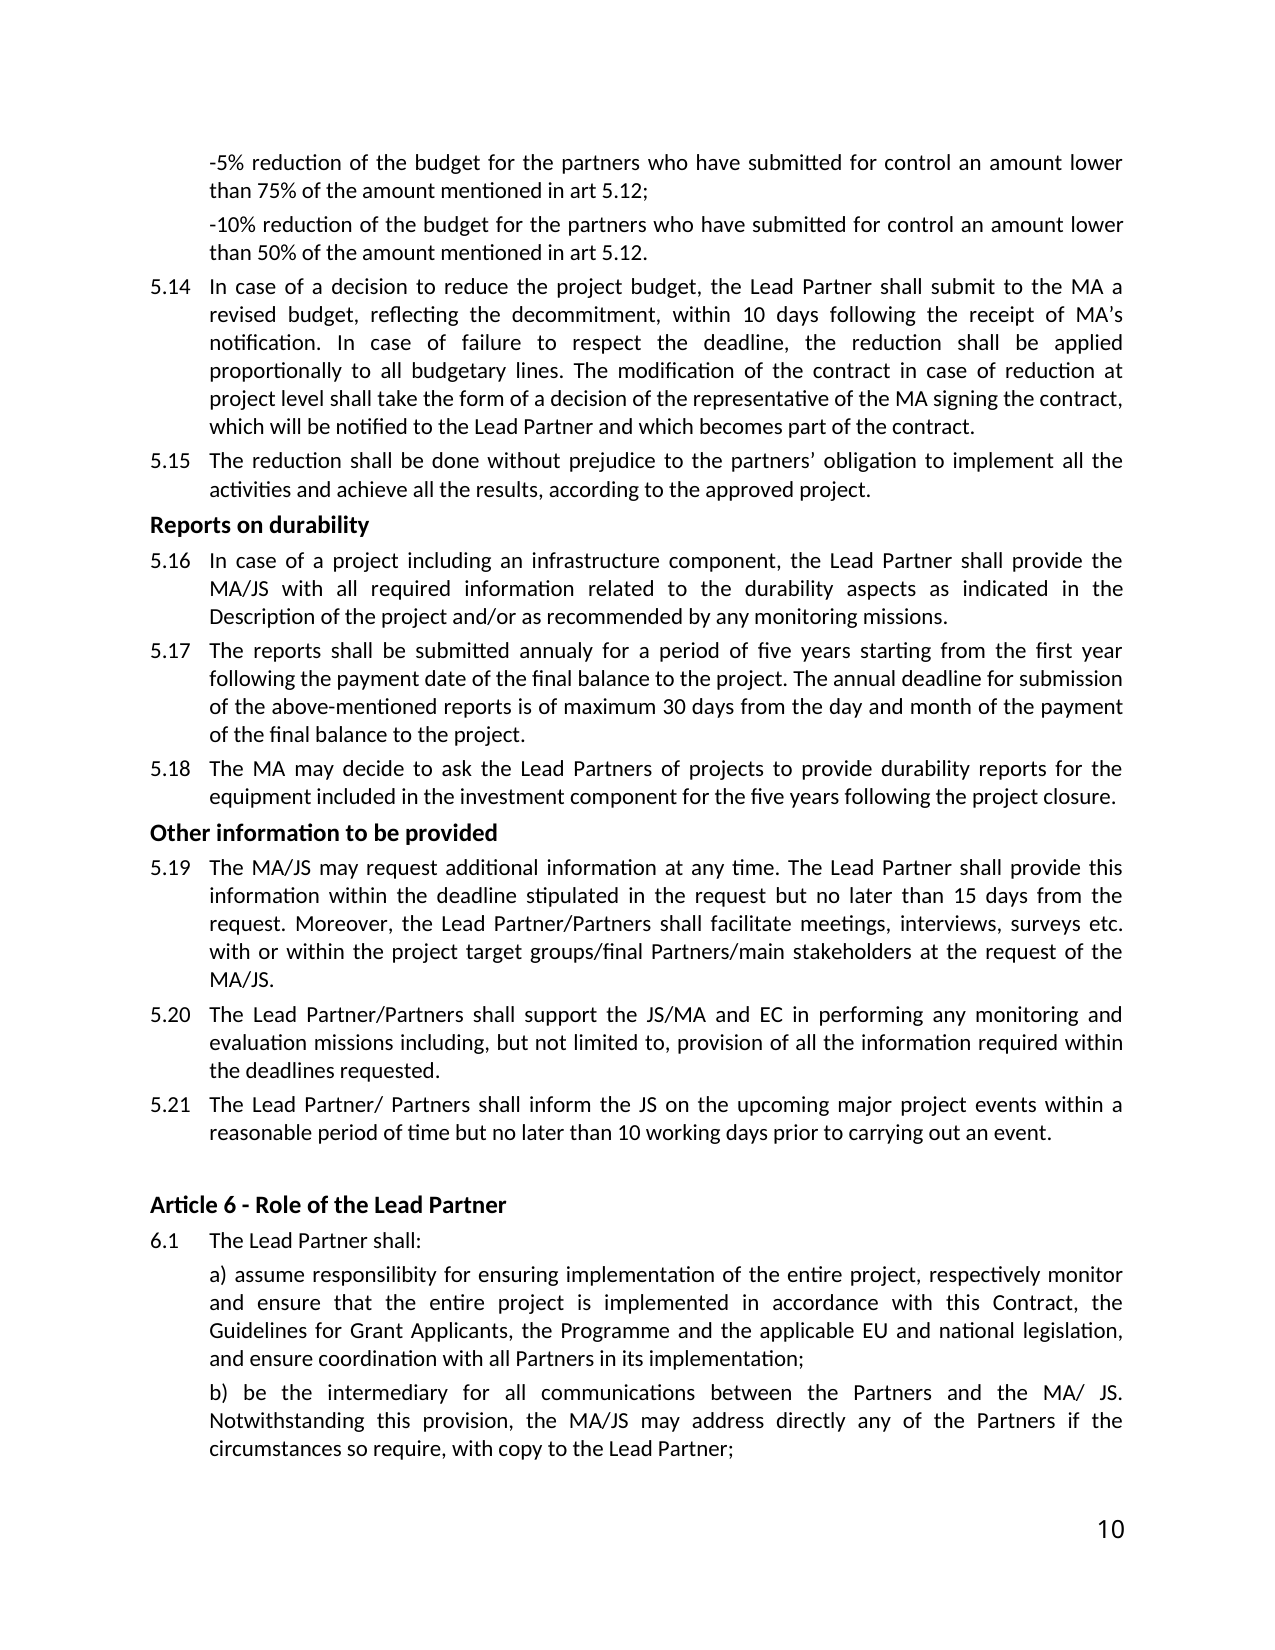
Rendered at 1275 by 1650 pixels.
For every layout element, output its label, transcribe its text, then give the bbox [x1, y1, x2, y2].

list -10% reduction of the budget for the partners who have submitted for control an amount lower than 50% of the amount mentioned in art 5.12. [209, 210, 1125, 266]
list In case of a project including an infrastructure component, the Lead Partner shall provide the MA/JS with all required information related to the durability aspects as indicated in the Description of the project and/or as recommended by any monitoring missions. [150, 546, 1125, 630]
list The Lead Partner shall: [150, 1226, 1125, 1254]
text Reports on durability [150, 509, 1125, 539]
list The Lead Partner/Partners shall support the JS/MA and EC in performing any monitoring and evaluation missions including, but not limited to, provision of all the information required within the deadlines requested. [150, 1000, 1125, 1084]
text b) be the intermediary for all communications between the Partners and the MA/ JS. Notwithstanding this provision, the MA/JS may address directly any of the Partners if the circumstances so require, with copy to the Lead Partner; [209, 1378, 1125, 1463]
list -5% reduction of the budget for the partners who have submitted for control an amount lower than 75% of the amount mentioned in art 5.12; [209, 148, 1125, 204]
list The reports shall be submitted annualy for a period of five years starting from the first year following the payment date of the final balance to the project. The annual deadline for submission of the above-mentioned reports is of maximum 30 days from the day and month of the payment of the final balance to the project. [150, 636, 1125, 748]
list The MA may decide to ask the Lead Partners of projects to provide durability reports for the equipment included in the investment component for the five years following the project closure. [150, 754, 1125, 810]
list The reduction shall be done without prejudice to the partners’ obligation to implement all the activities and achieve all the results, according to the approved project. [150, 447, 1125, 503]
list In case of a decision to reduce the project budget, the Lead Partner shall submit to the MA a revised budget, reflecting the decommitment, within 10 days following the receipt of MA’s notification. In case of failure to respect the deadline, the reduction shall be applied proportionally to all budgetary lines. The modification of the contract in case of reduction at project level shall take the form of a decision of the representative of the MA signing the contract, which will be notified to the Lead Partner and which becomes part of the contract. [150, 272, 1125, 440]
list The MA/JS may request additional information at any time. The Lead Partner shall provide this information within the deadline stipulated in the request but no later than 15 days from the request. Moreover, the Lead Partner/Partners shall facilitate meetings, interviews, surveys etc. with or within the project target groups/final Partners/main stakeholders at the request of the MA/JS. [150, 853, 1125, 993]
list The Lead Partner/ Partners shall inform the JS on the upcoming major project events within a reasonable period of time but no later than 10 working days prior to carrying out an event. [150, 1090, 1125, 1146]
text Article 6 - Role of the Lead Partner [150, 1189, 1125, 1220]
text Other information to be provided [150, 817, 1125, 847]
text a) assume responsilibity for ensuring implementation of the entire project, respectively monitor and ensure that the entire project is implemented in accordance with this Contract, the Guidelines for Grant Applicants, the Programme and the applicable EU and national legislation, and ensure coordination with all Partners in its implementation; [209, 1260, 1125, 1372]
